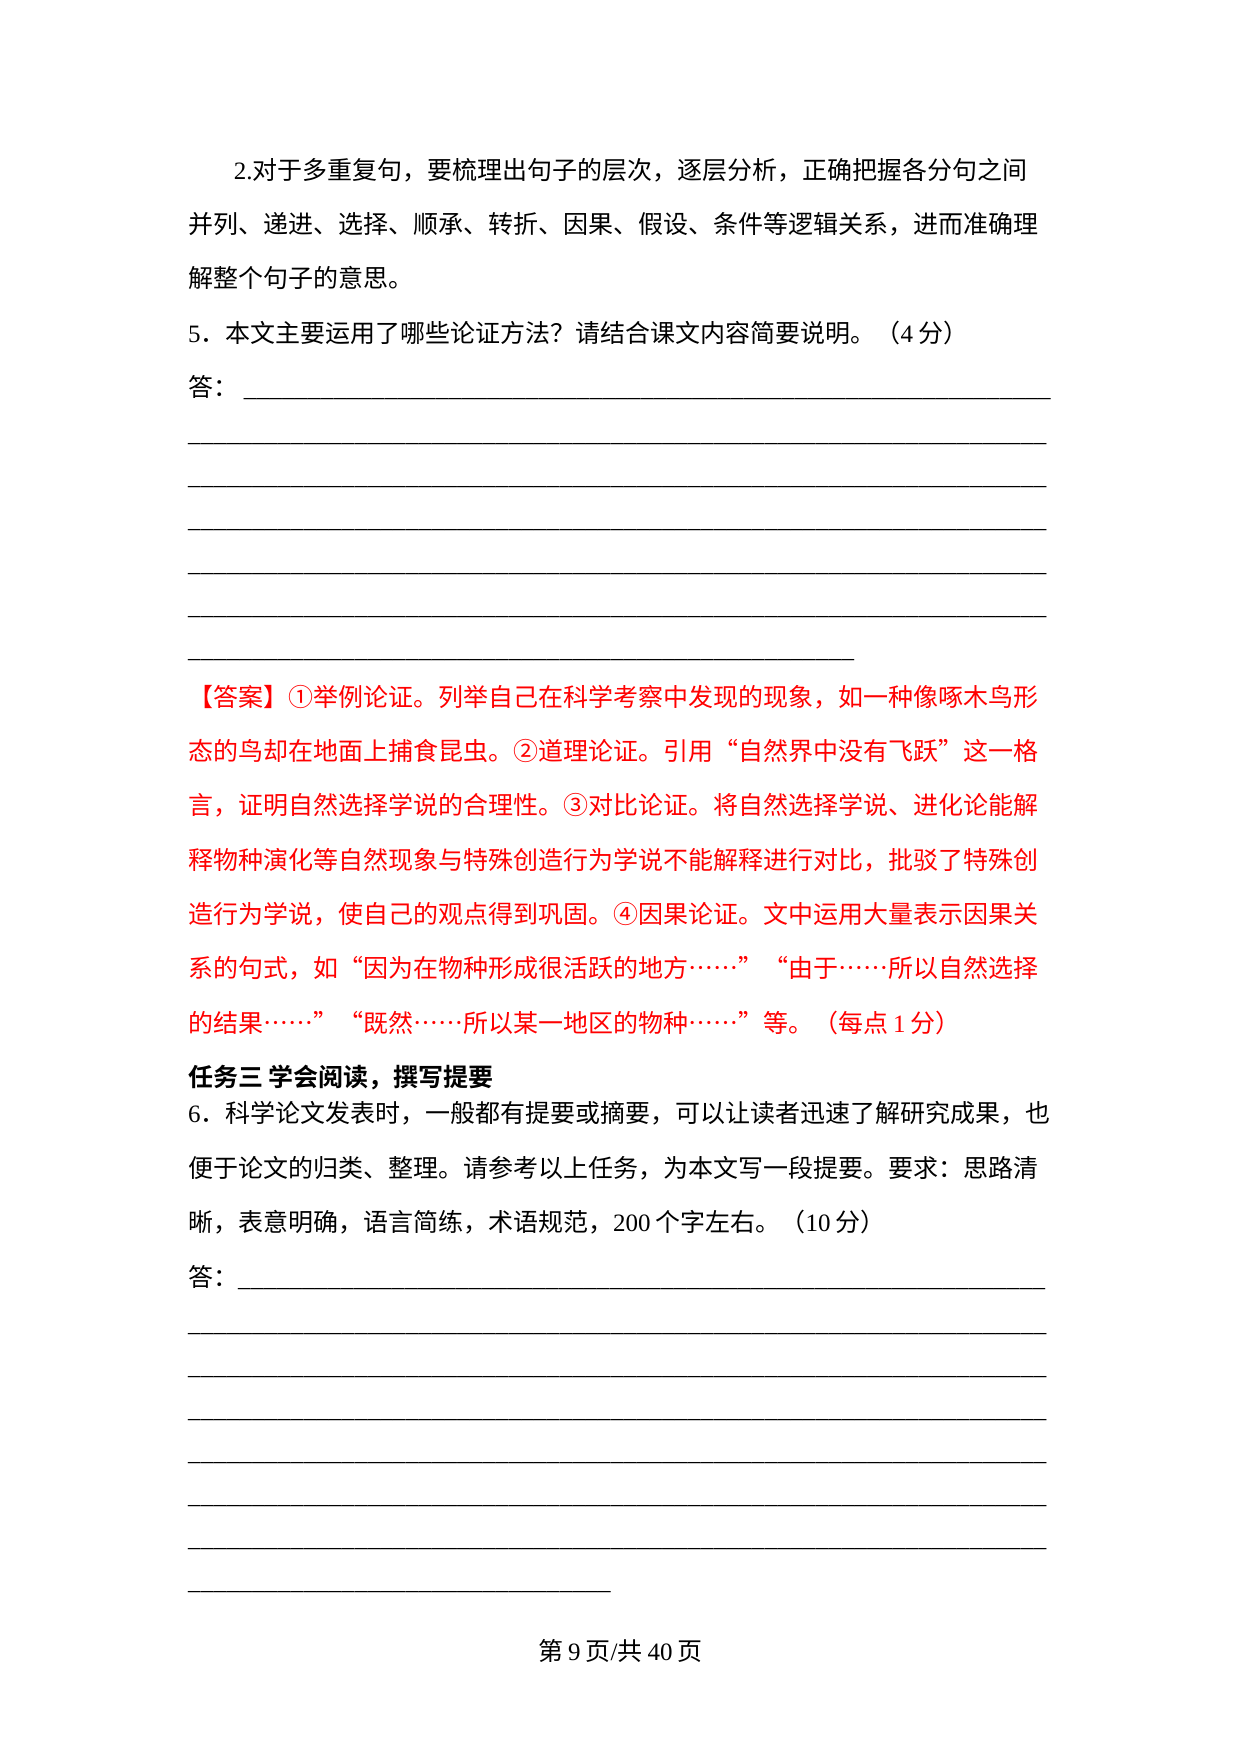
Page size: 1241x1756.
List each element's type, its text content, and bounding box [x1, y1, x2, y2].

text 答：_ _ _ _ _ _ _ _ _ _ _ _ _ _ _ _ _ _ _ _ _ _ _ _ _ _ _ _ _ _ _ _ _ _ _ _ _ _ _ _ _ _ _ _ _ _ _ _ _ _ _ _ _ _ _ _ _ _ _ _ _ _ _ _ _ _ _ _ _ _ _ _ _ _ _ _ _ _ _ _ _ _ _ _ _ _ _ _ _ _ _ _ _ _ _ _ _ _ _ _ _ _ _ _ _ _ _ _ _ _ _ _ _ _ _ _ _ _ _ _ _ _ _ _ _ _ _ _ _ _ _ _ _ _ _ _ _ _ _ _ _ _ _ _ _ _ _ _ _ _ _ _ _ _ _ _ _ _ _ _ _ _ _ _ _ _ _ _ _ _ _ _ _ _ _ _ _ _ _ _ _ _ _ _ _ _ _ _ _ _ _ _ _ _ _ _ _ _ _ _ _ _ _ _ _ _ _ _ _ _ _ _ _ _ _ _ _ _ _ _ _ _ _ _ _ _ _ _ _ _ _ _ _ _ _ _ _ _ _ _ _ _ _ _ _ _ _ _ _ _ _ _ _ _ _ _ _ _ _ _ _ _ _ _ _ _ _ _ _ _ _ _ _ _ _ _ _ _ _ _ _ _ _ _ _ _ _ _ _ _ _ _ _ _ _ _ _ _ _ _ _ _ _ _ _ _ _ _ _ _ _ _ _ _ _ _ _ _ _ _ _ _ _ _ _ _ _ _ _ _ _ _ _ _ _ _ _ _ _ _ _ _ _ _ _ _ _ _ _ _ _ _ _ _ _ _ _ _ _ _ _ _ _ _ _ _ _ _ _ _ _ _ _ _ _ _ _ _ _ _ _ _ _ _ _ _ _ _ _ _ _ _ _ _ _ _ _ _ _ _ _ _ _ _ _ _ _ _ _ _ _ _ _ _ _ _ _ _ _ _ _ _ _ _ _ _ _ _ _ _ _ _ _ _ _ _ _ _ _ _ _ _ _ _ _ _ _ _ _ _ _ _ _ _ _ _ _ _ _ _ _ _ _ _ _ _ _ _ _ _ _ _ _ _ _ _ _ _ _ _ _ _ _ _ _ _ _ _ _ _ _ _ _ _ _ _ _ _ [188, 1257, 1052, 1595]
text 答： _ _ _ _ _ _ _ _ _ _ _ _ _ _ _ _ _ _ _ _ _ _ _ _ _ _ _ _ _ _ _ _ _ _ _ _ _ _ _ _ _ _ _ _ _ _ _ _ _ _ _ _ _ _ _ _ _ _ _ _ _ _ _ _ _ _ _ _ _ _ _ _ _ _ _ _ _ _ _ _ _ _ _ _ _ _ _ _ _ _ _ _ _ _ _ _ _ _ _ _ _ _ _ _ _ _ _ _ _ _ _ _ _ _ _ _ _ _ _ _ _ _ _ _ _ _ _ _ _ _ _ _ _ _ _ _ _ _ _ _ _ _ _ _ _ _ _ _ _ _ _ _ _ _ _ _ _ _ _ _ _ _ _ _ _ _ _ _ _ _ _ _ _ _ _ _ _ _ _ _ _ _ _ _ _ _ _ _ _ _ _ _ _ _ _ _ _ _ _ _ _ _ _ _ _ _ _ _ _ _ _ _ _ _ _ _ _ _ _ _ _ _ _ _ _ _ _ _ _ _ _ _ _ _ _ _ _ _ _ _ _ _ _ _ _ _ _ _ _ _ _ _ _ _ _ _ _ _ _ _ _ _ _ _ _ _ _ _ _ _ _ _ _ _ _ _ _ _ _ _ _ _ _ _ _ _ _ _ _ _ _ _ _ _ _ _ _ _ _ _ _ _ _ _ _ _ _ _ _ _ _ _ _ _ _ _ _ _ _ _ _ _ _ _ _ _ _ _ _ _ _ _ _ _ _ _ _ _ _ _ _ _ _ _ _ _ _ _ _ _ _ _ _ _ _ _ _ _ _ _ _ _ _ _ _ _ _ _ _ _ _ _ _ _ _ _ _ _ _ _ _ _ _ _ _ _ _ _ _ _ _ _ _ _ _ _ _ _ _ _ _ _ _ _ _ _ _ _ _ _ _ _ _ _ _ _ _ _ _ _ _ _ _ _ _ _ _ _ _ _ _ _ _ _ _ _ _ _ _ _ _ _ _ _ _ _ _ _ _ _ [188, 368, 1052, 663]
text 【答案】①举例论证。列举自己在科学考察中发现的现象，如一种像啄木鸟形态的鸟却在地面上捕食昆虫。②道理论证。引用“自然界中没有飞跃”这一格言，证明自然选择学说的合理性。③对比论证。将自然选择学说、进化论能解释物种演化等自然现象与特殊创造行为学说不能解释进行对比，批驳了特殊创造行为学说，使自己的观点得到巩固。④因果论证。文中运用大量表示因果关系的句式，如“因为在物种形成很活跃的地方……”“由于……所以自然选择的结果……”“既然……所以某一地区的物种……”等。（每点1分） [188, 677, 1052, 1039]
subtitle 任务三 学会阅读，撰写提要 [188, 1058, 1052, 1094]
text 2.对于多重复句，要梳理出句子的层次，逐层分析，正确把握各分句之间并列、递进、选择、顺承、转折、因果、假设、条件等逻辑关系，进而准确理解整个句子的意思。 [188, 150, 1052, 295]
text 6．科学论文发表时，一般都有提要或摘要，可以让读者迅速了解研究成果，也便于论文的归类、整理。请参考以上任务，为本文写一段提要。要求：思路清晰，表意明确，语言简练，术语规范，200个字左右。（10分） [188, 1094, 1052, 1239]
text 5．本文主要运用了哪些论证方法？请结合课文内容简要说明。（4分） [188, 313, 1052, 349]
